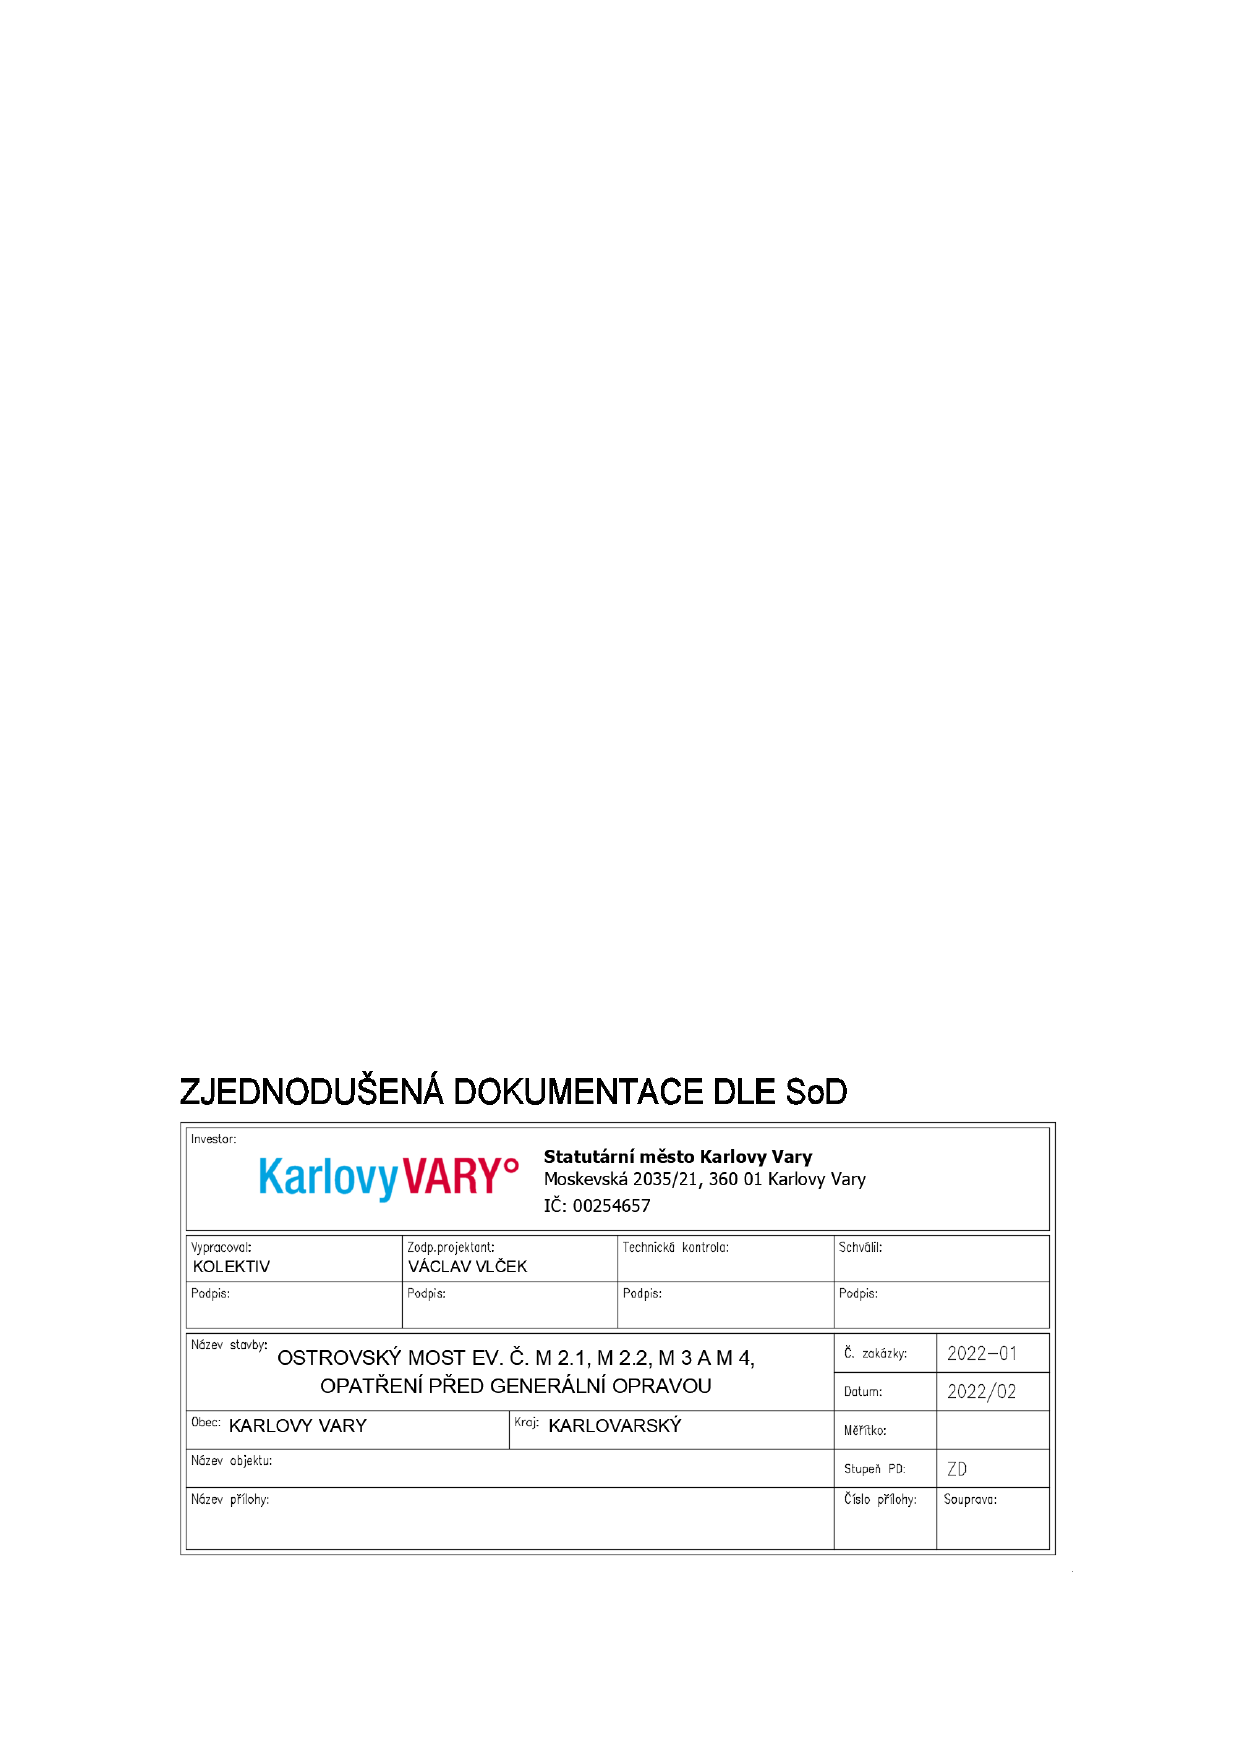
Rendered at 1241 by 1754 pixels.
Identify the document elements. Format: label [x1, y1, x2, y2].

picture [147, 1038, 1093, 1583]
